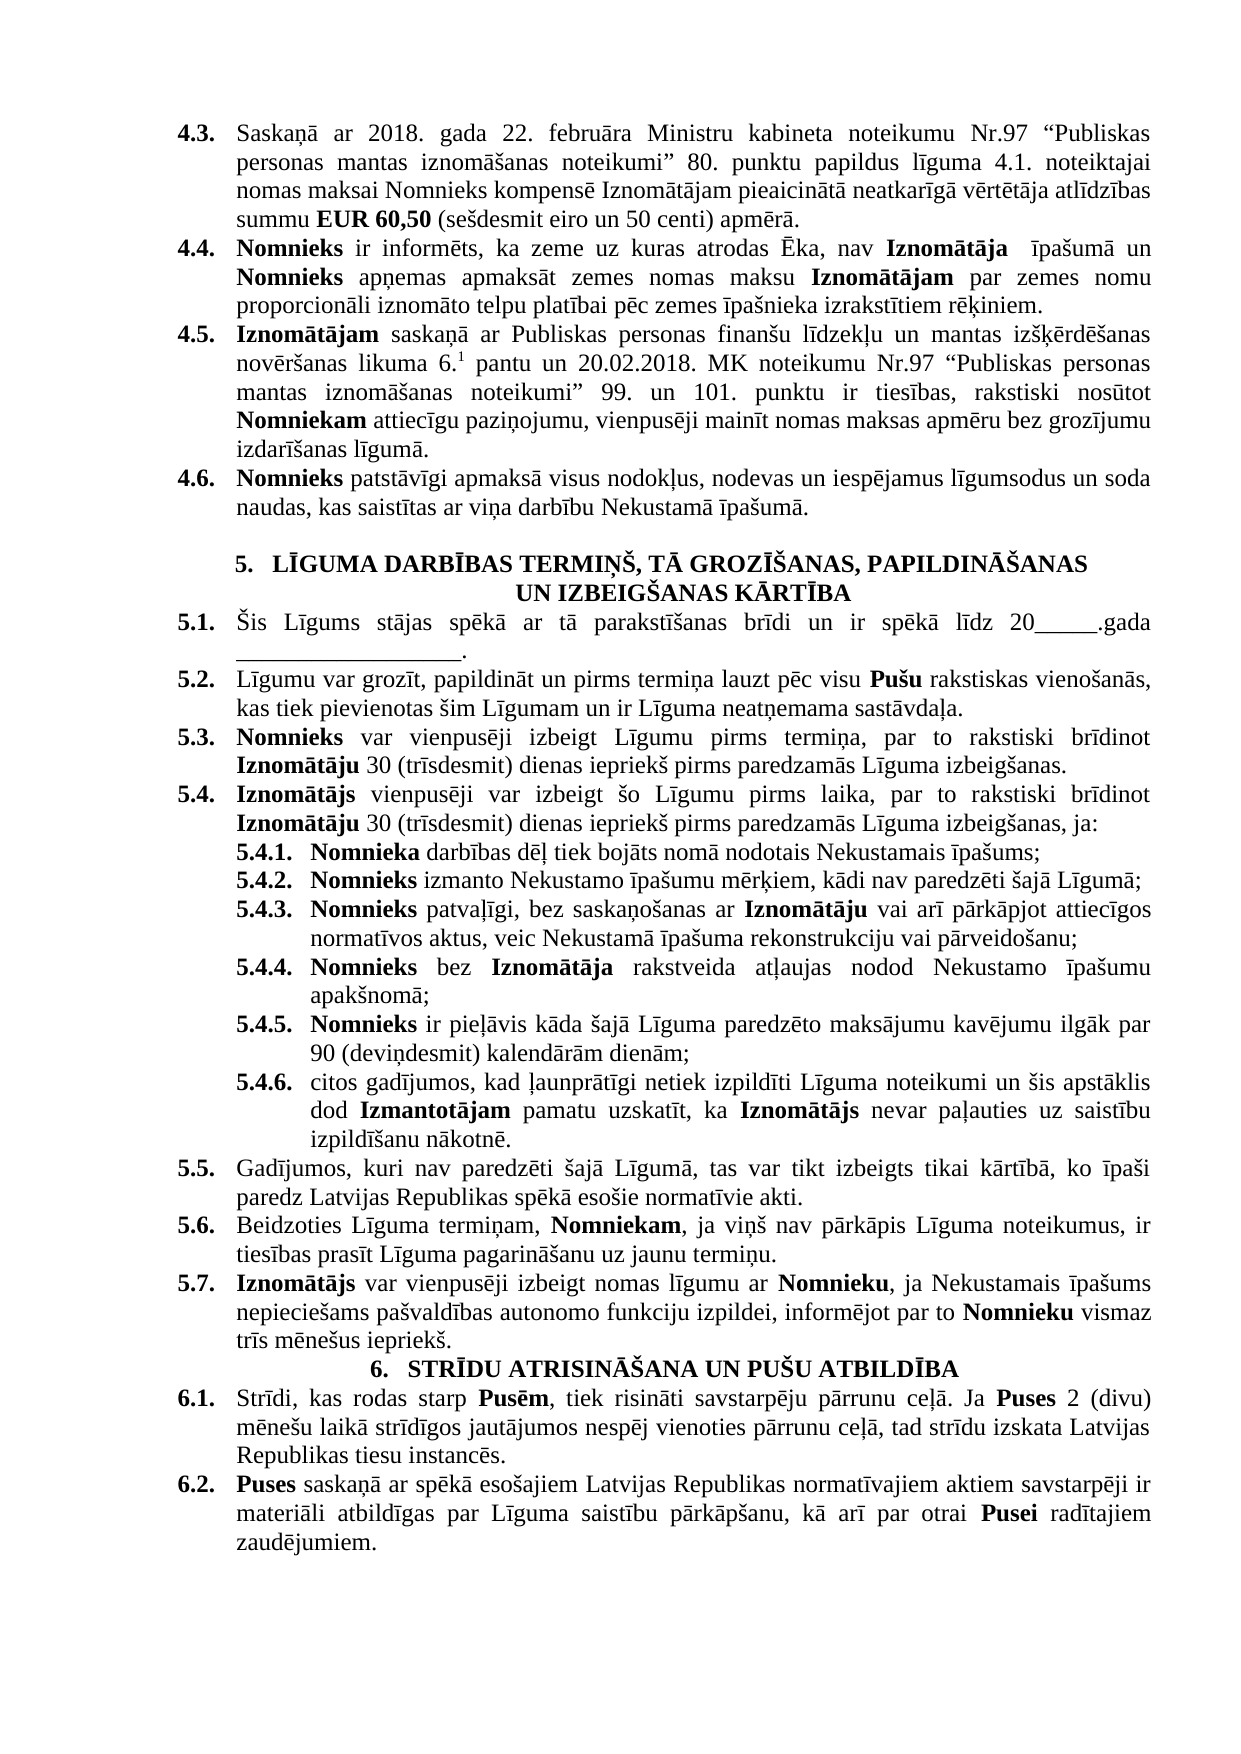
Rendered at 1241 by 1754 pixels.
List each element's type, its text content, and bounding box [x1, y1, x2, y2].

list LĪGUMA DarBĪBAS TERMIŅŠ, TĀ GROZĪŠANAS, PAPILDINĀŠANAS UN Izbeigšanas KĀRTĪBA [177, 549, 1152, 607]
list Saskaņā ar 2018. gada 22. februāra Ministru kabineta noteikumu Nr.97 “Publiskas personas mantas iznomāšanas noteikumi” 80. punktu papildus līguma 4.1. noteiktajai nomas maksai Nomnieks kompensē Iznomātājam pieaicinātā neatkarīgā vērtētāja atlīdzības summu EUR 60,50 (sešdesmit eiro un 50 centi) apmērā. [177, 118, 1152, 233]
list Strīdi, kas rodas starp Pusēm, tiek risināti savstarpēju pārrunu ceļā. Ja Puses 2 (divu) mēnešu laikā strīdīgos jautājumos nespēj vienoties pārrunu ceļā, tad strīdu izskata Latvijas Republikas tiesu instancēs. [177, 1383, 1152, 1469]
list Šis Līgums stājas spēkā ar tā parakstīšanas brīdi un ir spēkā līdz 20_____.gada __________________. [177, 607, 1152, 664]
list Gadījumos, kuri nav paredzēti šajā Līgumā, tas var tikt izbeigts tikai kārtībā, ko īpaši paredz Latvijas Republikas spēkā esošie normatīvie akti. [177, 1153, 1152, 1211]
list Iznomātājs var vienpusēji izbeigt nomas līgumu ar Nomnieku, ja Nekustamais īpašums nepieciešams pašvaldības autonomo funkciju izpildei, informējot par to Nomnieku vismaz trīs mēnešus iepriekš. [177, 1268, 1152, 1354]
list Nomnieks patvaļīgi, bez saskaņošanas ar Iznomātāju vai arī pārkāpjot attiecīgos normatīvos aktus, veic Nekustamā īpašuma rekonstrukciju vai pārveidošanu; [236, 894, 1152, 952]
list Nomnieka darbības dēļ tiek bojāts nomā nodotais Nekustamais īpašums; [236, 837, 1152, 866]
list Puses saskaņā ar spēkā esošajiem Latvijas Republikas normatīvajiem aktiem savstarpēji ir materiāli atbildīgas par Līguma saistību pārkāpšanu, kā arī par otrai Pusei radītajiem zaudējumiem. [177, 1469, 1152, 1556]
list Nomnieks bez Iznomātāja rakstveida atļaujas nodod Nekustamo īpašumu apakšnomā; [236, 952, 1152, 1009]
list STRĪDU ATRISINĀŠANA UN PUŠU ATBILDĪBA [177, 1354, 1152, 1383]
list Nomnieks var vienpusēji izbeigt Līgumu pirms termiņa, par to rakstiski brīdinot Iznomātāju 30 (trīsdesmit) dienas iepriekš pirms paredzamās Līguma izbeigšanas. [177, 722, 1152, 779]
list Nomnieks ir informēts, ka zeme uz kuras atrodas Ēka, nav Iznomātāja īpašumā un Nomnieks apņemas apmaksāt zemes nomas maksu Iznomātājam par zemes nomu proporcionāli iznomāto telpu platībai pēc zemes īpašnieka izrakstītiem rēķiniem. [177, 233, 1152, 319]
list Iznomātājs vienpusēji var izbeigt šo Līgumu pirms laika, par to rakstiski brīdinot Iznomātāju 30 (trīsdesmit) dienas iepriekš pirms paredzamās Līguma izbeigšanas, ja: [177, 779, 1152, 837]
list Nomnieks ir pieļāvis kāda šajā Līguma paredzēto maksājumu kavējumu ilgāk par 90 (deviņdesmit) kalendārām dienām; [236, 1009, 1152, 1067]
list citos gadījumos, kad ļaunprātīgi netiek izpildīti Līguma noteikumi un šis apstāklis dod Izmantotājam pamatu uzskatīt, ka Iznomātājs nevar paļauties uz saistību izpildīšanu nākotnē. [236, 1067, 1152, 1153]
list Līgumu var grozīt, papildināt un pirms termiņa lauzt pēc visu Pušu rakstiskas vienošanās, kas tiek pievienotas šim Līgumam un ir Līguma neatņemama sastāvdaļa. [177, 664, 1152, 722]
list Beidzoties Līguma termiņam, Nomniekam, ja viņš nav pārkāpis Līguma noteikumus, ir tiesības prasīt Līguma pagarināšanu uz jaunu termiņu. [177, 1211, 1152, 1268]
list Iznomātājam saskaņā ar Publiskas personas finanšu līdzekļu un mantas izšķērdēšanas novēršanas likuma 6.1 pantu un 20.02.2018. MK noteikumu Nr.97 “Publiskas personas mantas iznomāšanas noteikumi” 99. un 101. punktu ir tiesības, rakstiski nosūtot Nomniekam attiecīgu paziņojumu, vienpusēji mainīt nomas maksas apmēru bez grozījumu izdarīšanas līgumā. [177, 319, 1152, 463]
list Nomnieks izmanto Nekustamo īpašumu mērķiem, kādi nav paredzēti šajā Līgumā; [236, 866, 1152, 894]
list Nomnieks patstāvīgi apmaksā visus nodokļus, nodevas un iespējamus līgumsodus un soda naudas, kas saistītas ar viņa darbību Nekustamā īpašumā. [177, 463, 1152, 521]
